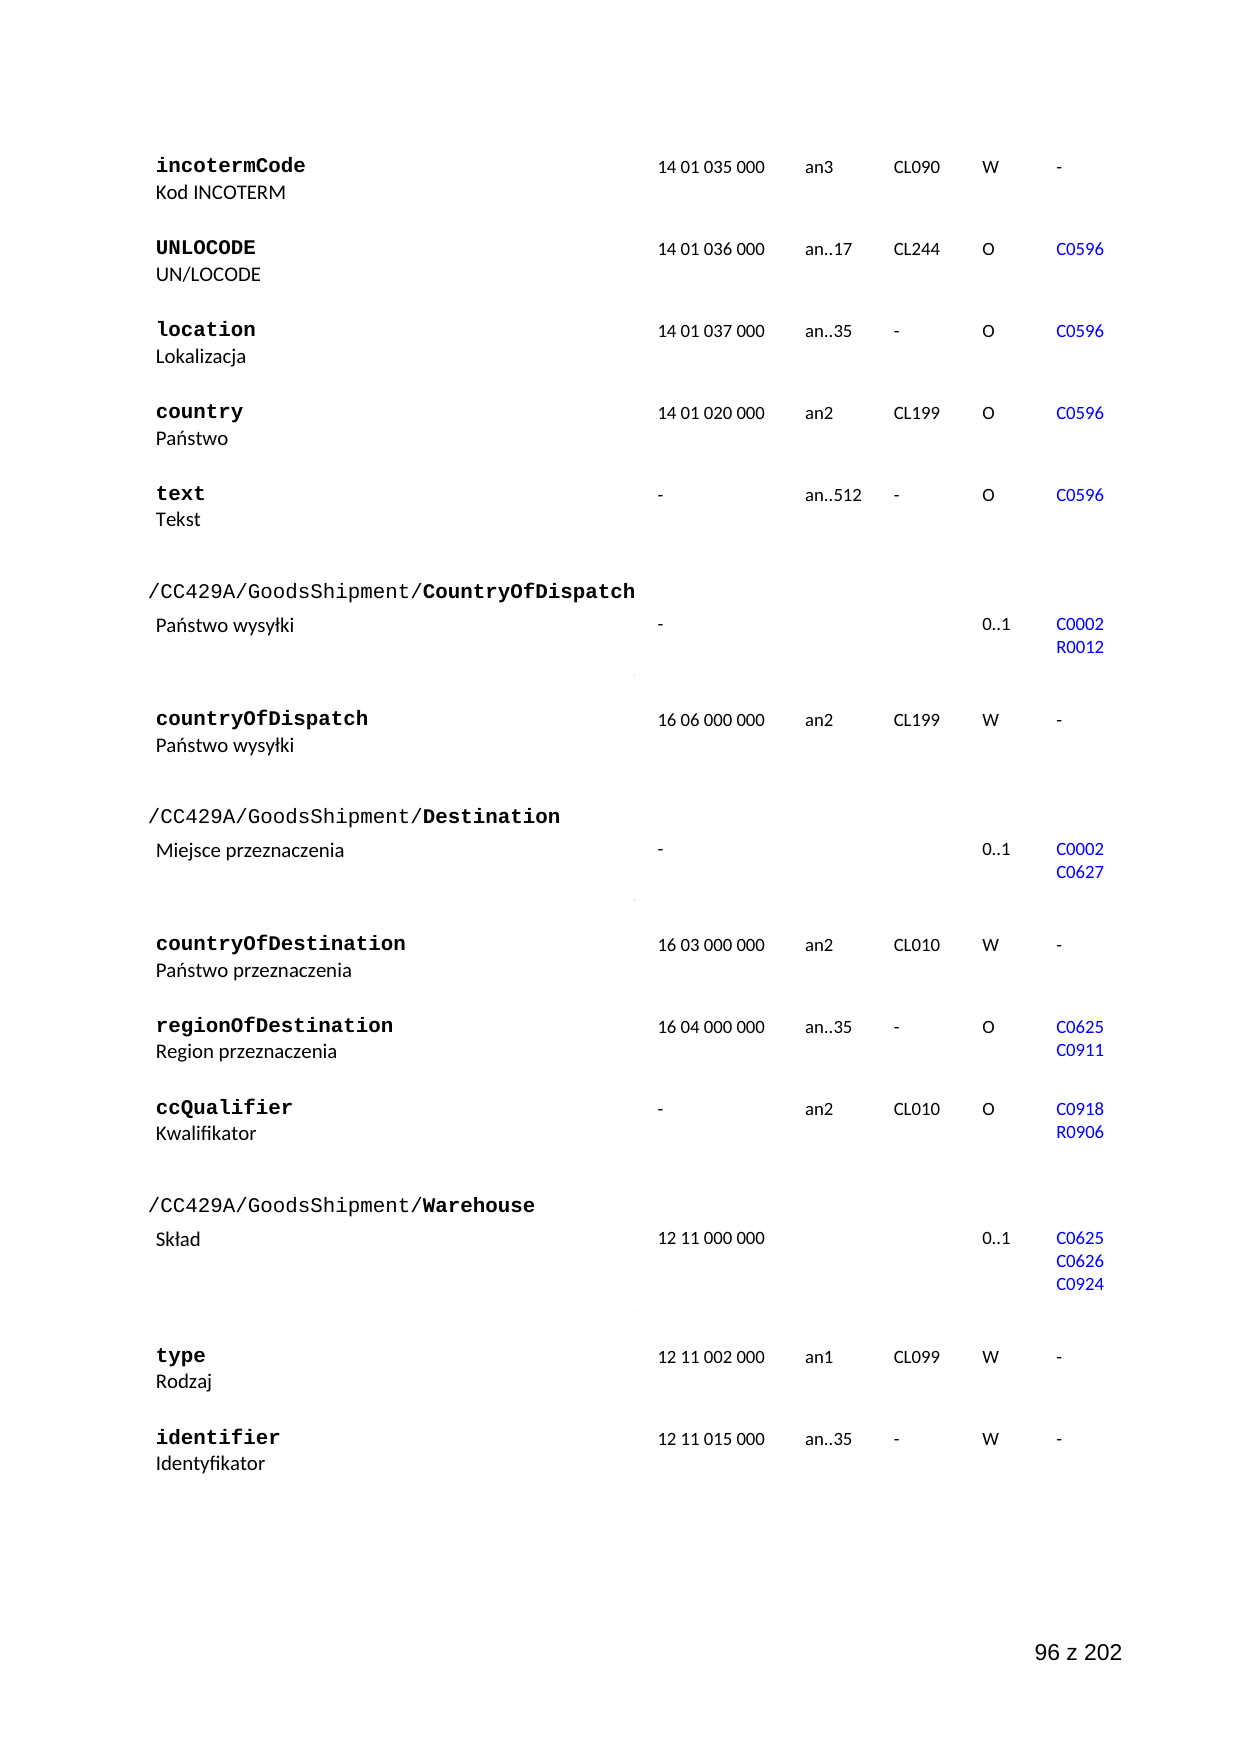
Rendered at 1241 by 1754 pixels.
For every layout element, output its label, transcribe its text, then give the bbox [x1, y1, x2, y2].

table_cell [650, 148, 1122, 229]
text /CC429A/GoodsShipment/Destination [148, 806, 1122, 830]
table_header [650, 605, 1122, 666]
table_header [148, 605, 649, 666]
text /CC429A/GoodsShipment/Warehouse [148, 1195, 1122, 1219]
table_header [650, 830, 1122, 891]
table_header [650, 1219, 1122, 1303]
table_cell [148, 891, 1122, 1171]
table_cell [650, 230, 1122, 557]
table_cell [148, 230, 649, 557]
text /CC429A/GoodsShipment/CountryOfDispatch [148, 581, 1122, 605]
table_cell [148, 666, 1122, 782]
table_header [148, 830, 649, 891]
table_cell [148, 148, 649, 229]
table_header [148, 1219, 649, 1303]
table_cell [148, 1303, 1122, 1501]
